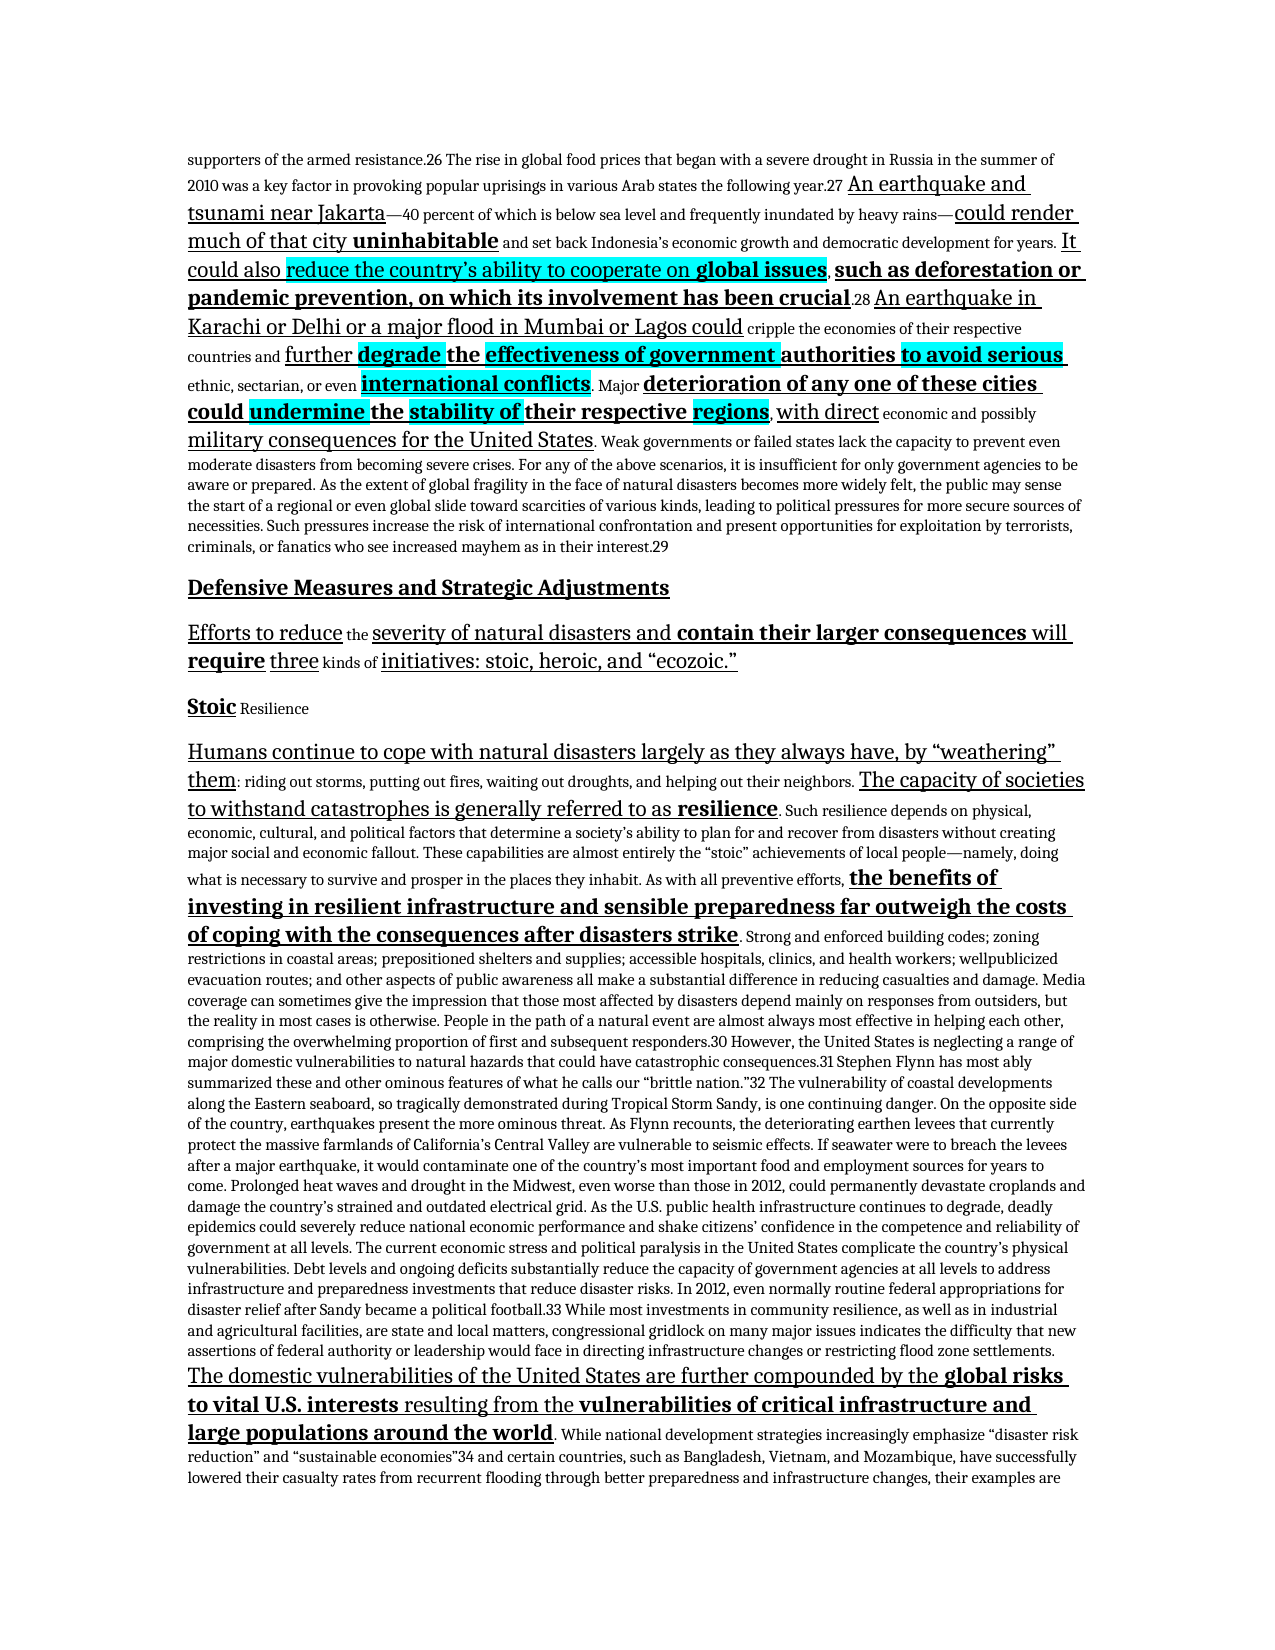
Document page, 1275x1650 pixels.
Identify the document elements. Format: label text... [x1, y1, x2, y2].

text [187, 150, 1087, 557]
text Defensive Measures and Strategic Adjustments [187, 575, 1087, 601]
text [187, 738, 1087, 1487]
text Stoic Resilience [187, 693, 1087, 720]
text Efforts to reduce the severity of natural disasters and contain their larger consequences will require three kinds of initiatives: stoic, heroic, and “ecozoic.” [187, 620, 1087, 675]
